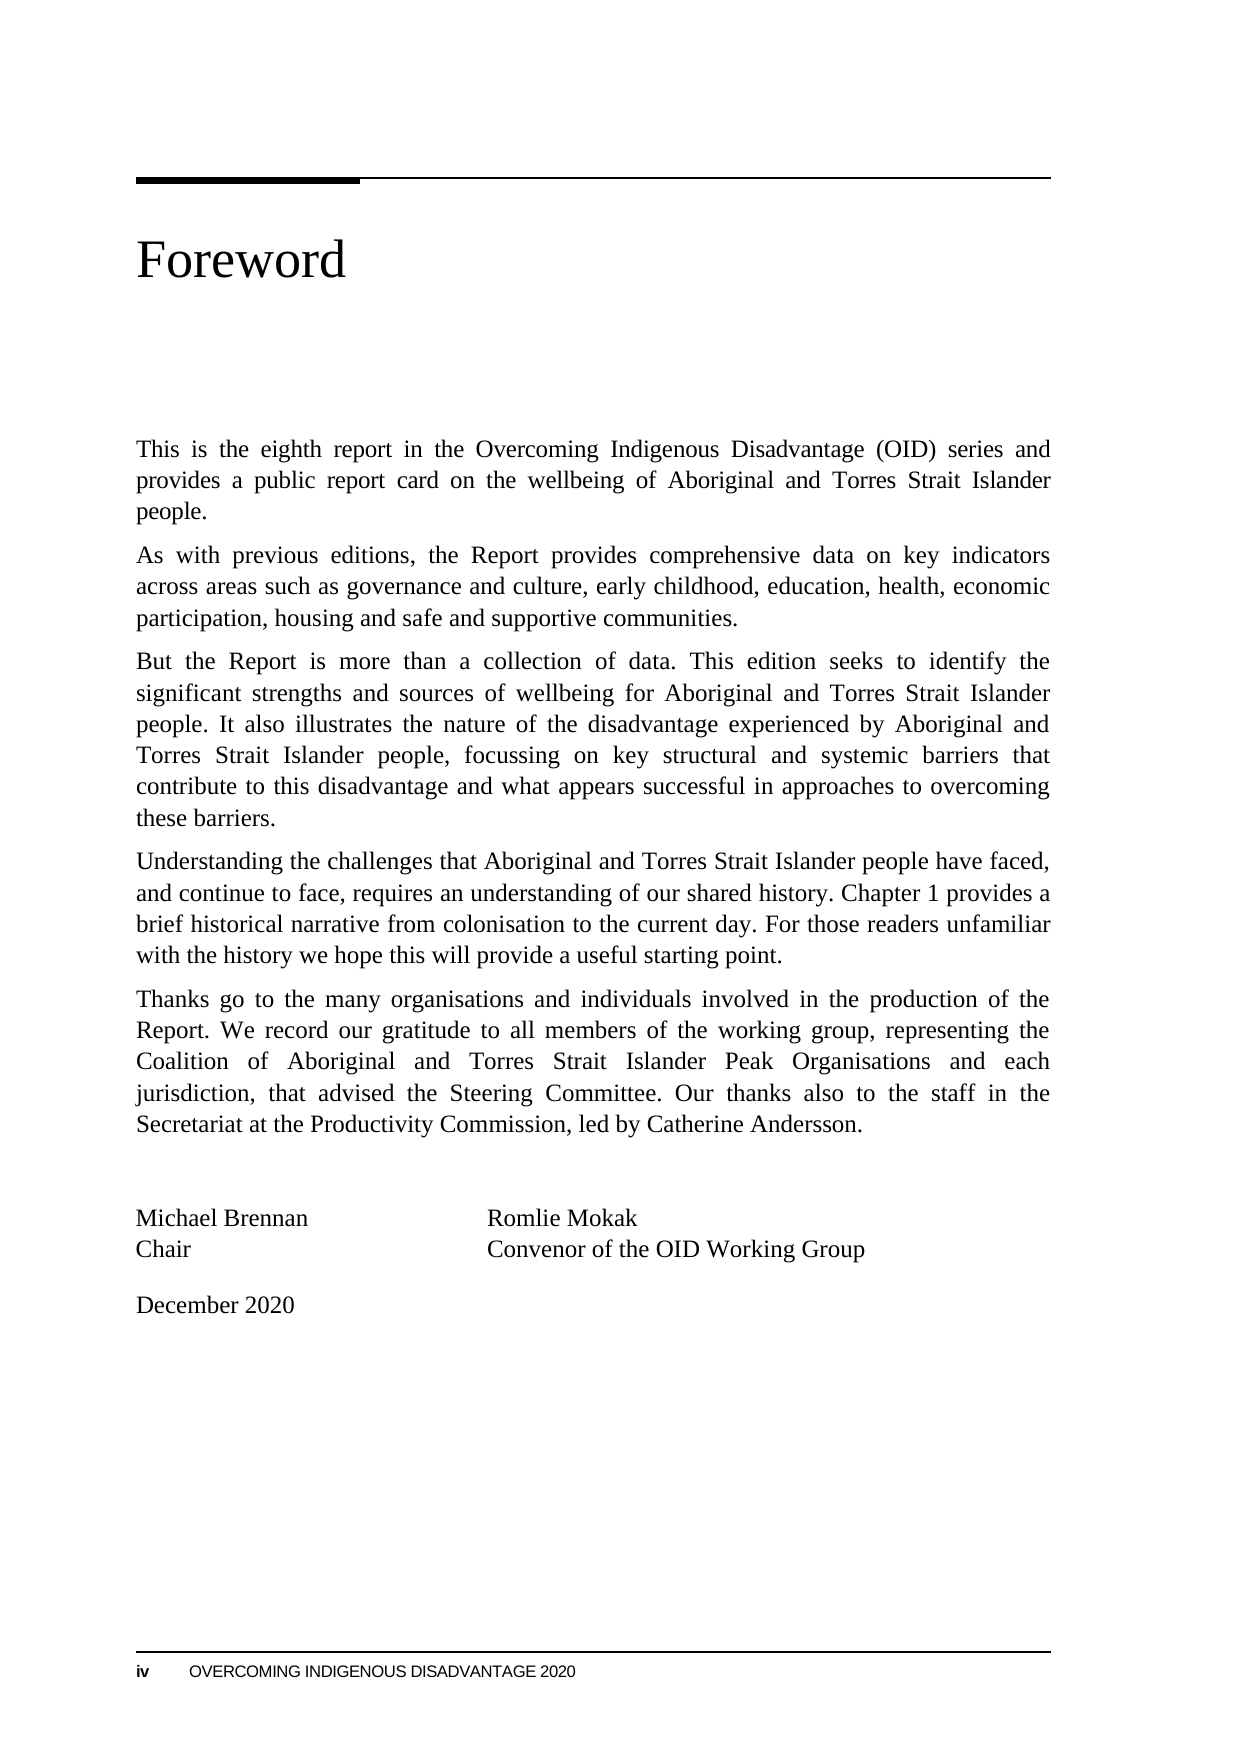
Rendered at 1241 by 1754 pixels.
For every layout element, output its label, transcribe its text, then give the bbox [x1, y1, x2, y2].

text Understanding the challenges that Aboriginal and Torres Strait Islander people have faced, and continue to face, requires an understanding of our shared history. Chapter 1 provides a brief historical narrative from colonisation to the current day. For those readers unfamiliar with the history we hope this will provide a useful starting point. [136, 844, 1051, 969]
text Thanks go to the many organisations and individuals involved in the production of the Report. We record our gratitude to all members of the working group, representing the Coalition of Aboriginal and Torres Strait Islander Peak Organisations and each jurisdiction, that advised the Steering Committee. Our thanks also to the staff in the Secretariat at the Productivity Commission, led by Catherine Andersson. [136, 981, 1051, 1138]
table_header Michael Brennan Chair [136, 1175, 476, 1263]
text As with previous editions, the Report provides comprehensive data on key indicators across areas such as governance and culture, early childhood, education, health, economic participation, housing and safe and supportive communities. [136, 538, 1051, 631]
text But the Report is more than a collection of data. This edition seeks to identify the significant strengths and sources of wellbeing for Aboriginal and Torres Strait Islander people. It also illustrates the nature of the disadvantage experienced by Aboriginal and Torres Strait Islander people, focussing on key structural and systemic barriers that contribute to this disadvantage and what appears successful in approaches to overcoming these barriers. [136, 644, 1051, 831]
table_header Romlie Mokak Convenor of the OID Working Group [476, 1175, 1050, 1263]
text This is the eighth report in the Overcoming Indigenous Disadvantage (OID) series and provides a public report card on the wellbeing of Aboriginal and Torres Strait Islander people. [136, 431, 1051, 525]
subtitle Foreword [136, 227, 1051, 290]
text December 2020 [136, 1288, 1051, 1319]
